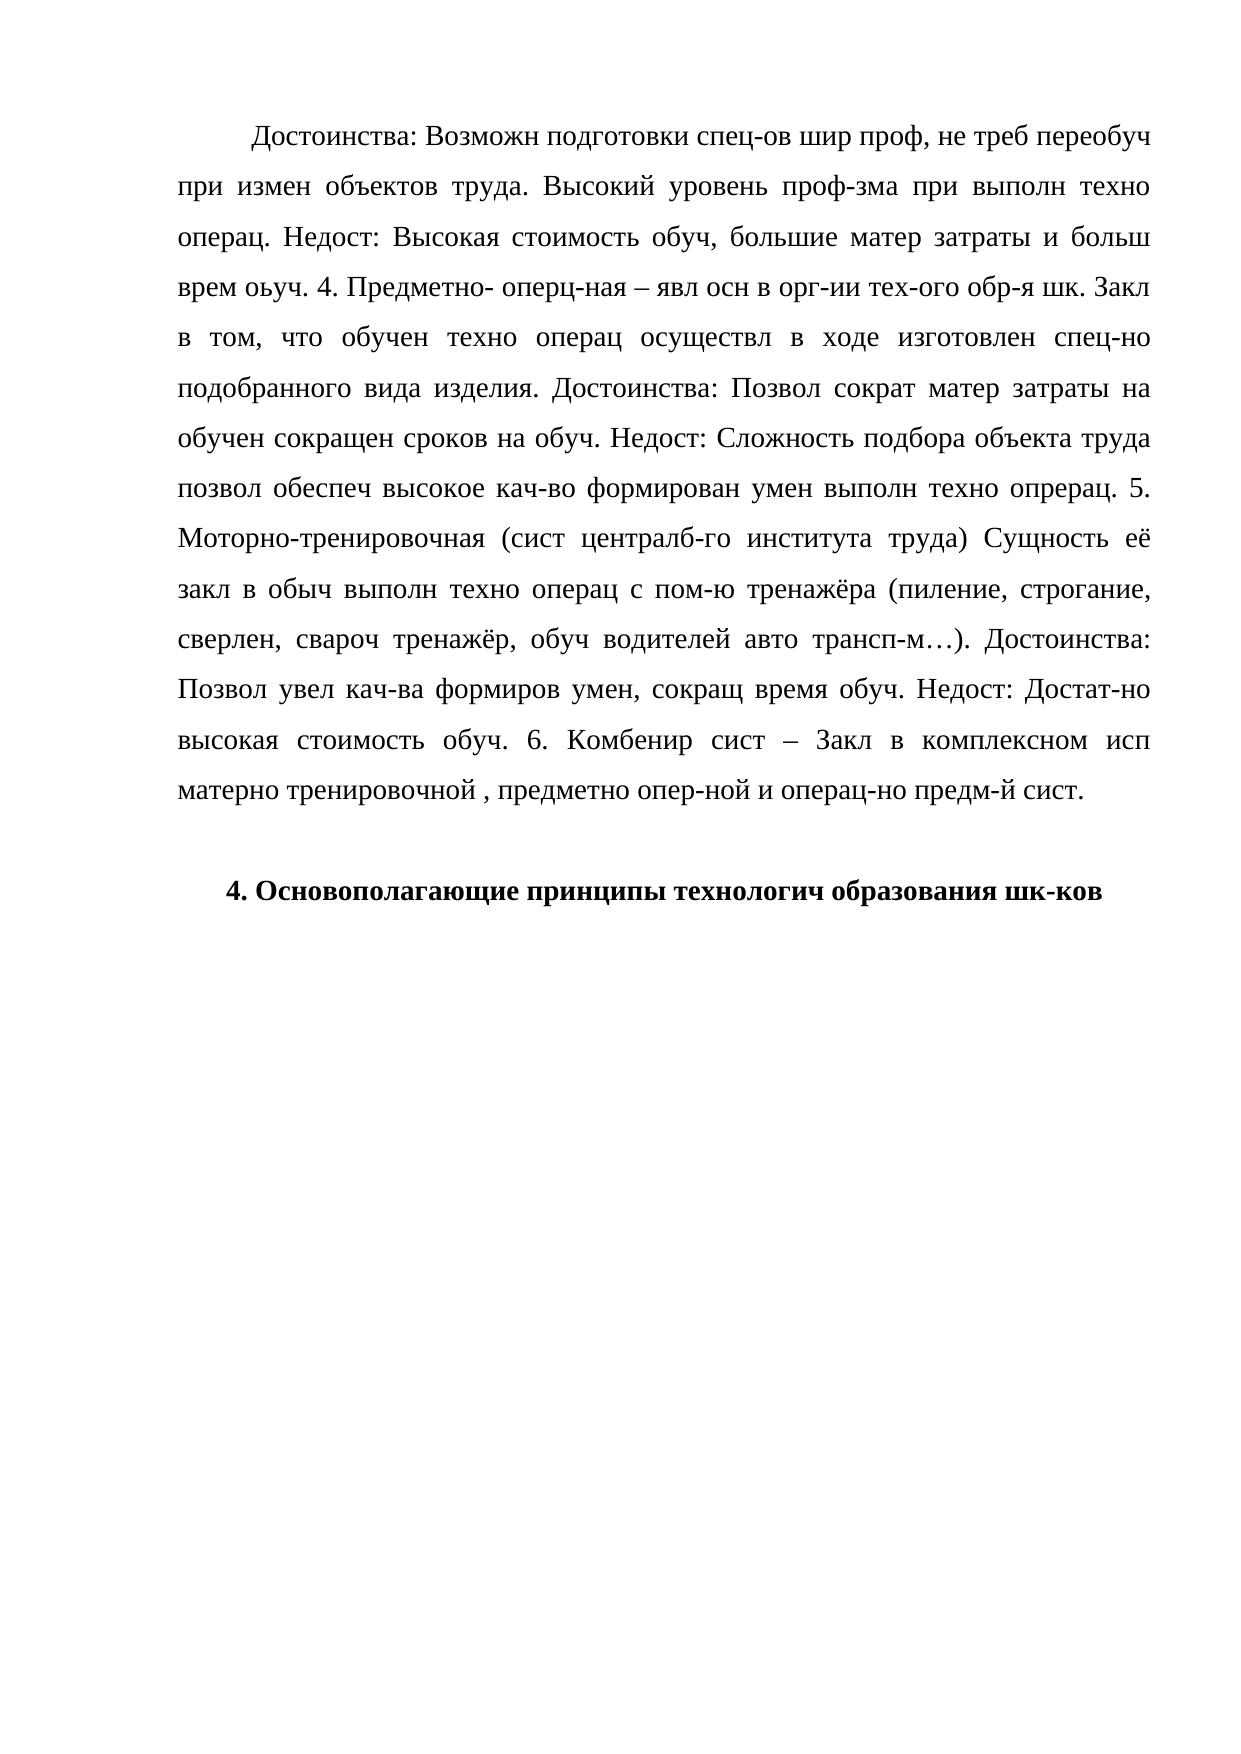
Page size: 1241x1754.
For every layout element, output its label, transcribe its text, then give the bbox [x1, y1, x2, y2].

text Достоинства: Возможн подготовки спец-ов шир проф, не треб переобуч при измен объектов труда. Высокий уровень проф-зма при выполн техно операц. Недост: Высокая стоимость обуч, большие матер затраты и больш врем оьуч. 4. Предметно- оперц-ная – явл осн в орг-ии тех-ого обр-я шк. Закл в том, что обучен техно операц осуществл в ходе изготовлен спец-но подобранного вида изделия. Достоинства: Позвол сократ матер затраты на обучен сокращен сроков на обуч. Недост: Сложность подбора объекта труда позвол обеспеч высокое кач-во формирован умен выполн техно опрерац. 5. Моторно-тренировочная (сист централб-го института труда) Сущность её закл в обыч выполн техно операц с пом-ю тренажёра (пиление, строгание, сверлен, свароч тренажёр, обуч водителей авто трансп-м…). Достоинства: Позвол увел кач-ва формиров умен, сокращ время обуч. Недост: Достат-но высокая стоимость обуч. 6. Комбенир сист – Закл в комплексном исп матерно тренировочной , предметно опер-ной и операц-но предм-й сист. [177, 118, 1152, 806]
text 4. Основополагающие принципы технологич образования шк-ков [177, 873, 1152, 906]
